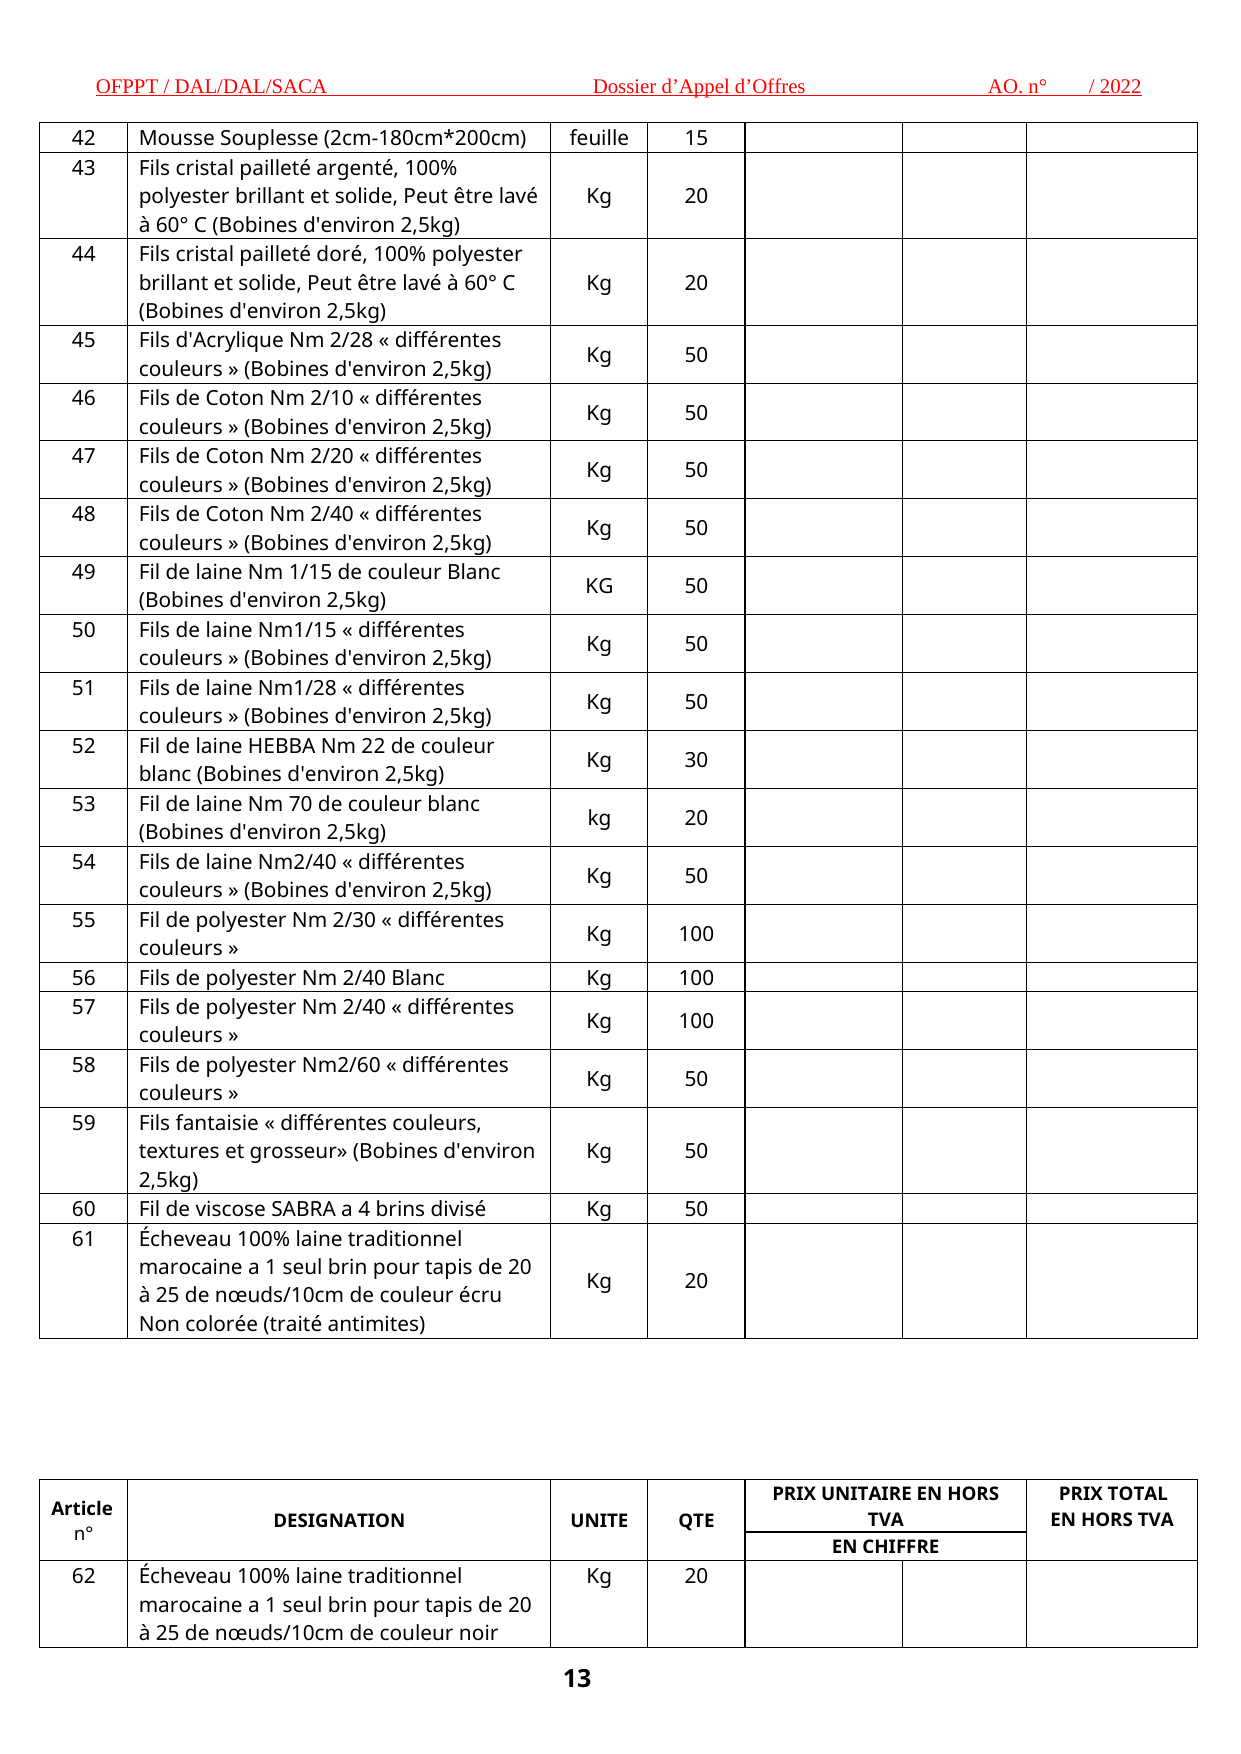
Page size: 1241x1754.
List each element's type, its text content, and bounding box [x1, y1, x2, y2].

table_header Article n° [40, 1480, 127, 1560]
table_cell [746, 731, 902, 788]
table_cell 100 [648, 992, 744, 1049]
table_cell Mousse Souplesse (2cm-180cm*200cm) [128, 123, 550, 152]
table_cell [746, 441, 902, 498]
table_cell 54 [40, 847, 127, 904]
table_cell Kg [551, 384, 647, 440]
table_cell [1027, 557, 1197, 614]
table_cell Kg [551, 673, 647, 730]
table_cell Fil de laine Nm 1/15 de couleur Blanc (Bobines d'environ 2,5kg) [128, 557, 550, 614]
table_cell Kg [551, 1108, 647, 1193]
table_cell 20 [648, 1224, 744, 1337]
table_cell [903, 326, 1026, 382]
table_cell Fils de polyester Nm2/60 « différentes couleurs » [128, 1050, 550, 1107]
table_cell 51 [40, 673, 127, 730]
table_cell EN CHIFFRE [746, 1533, 1026, 1560]
table_cell Fils cristal pailleté argenté, 100% polyester brillant et solide, Peut être lavé à 60° C (Bobines d'environ 2,5kg) [128, 153, 550, 238]
table_cell 48 [40, 499, 127, 556]
table_cell [746, 1224, 902, 1337]
table_cell 15 [648, 123, 744, 152]
table_cell 55 [40, 905, 127, 962]
table_cell 50 [648, 615, 744, 672]
table_header PRIX UNITAIRE EN HORS TVA [746, 1480, 1026, 1531]
table_cell Kg [551, 1050, 647, 1107]
table_cell [903, 441, 1026, 498]
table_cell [128, 1561, 550, 1647]
table_cell KG [551, 557, 647, 614]
table_cell 100 [648, 905, 744, 962]
table_cell Kg [551, 441, 647, 498]
table_cell 44 [40, 239, 127, 324]
table_cell 52 [40, 731, 127, 788]
table_cell 30 [648, 731, 744, 788]
table_cell [1027, 441, 1197, 498]
table_cell Fils de polyester Nm 2/40 « différentes couleurs » [128, 992, 550, 1049]
table_cell [746, 123, 902, 152]
table_cell Fils de laine Nm2/40 « différentes couleurs » (Bobines d'environ 2,5kg) [128, 847, 550, 904]
table_cell [746, 789, 902, 846]
table_cell [1027, 847, 1197, 904]
table_cell 20 [648, 1561, 744, 1647]
table_header DESIGNATION [128, 1480, 550, 1560]
table_cell [1027, 615, 1197, 672]
table_cell [1027, 123, 1197, 152]
table_cell Kg [551, 963, 647, 991]
table_cell [1027, 789, 1197, 846]
table_cell [903, 905, 1026, 962]
table_cell [746, 557, 902, 614]
table_cell Fils de laine Nm1/28 « différentes couleurs » (Bobines d'environ 2,5kg) [128, 673, 550, 730]
table_cell Kg [551, 1224, 647, 1337]
table_cell [903, 789, 1026, 846]
table_cell 100 [648, 963, 744, 991]
table_cell Kg [551, 153, 647, 238]
table_cell [1027, 1561, 1197, 1647]
table_cell Kg [551, 731, 647, 788]
table_cell [1027, 1050, 1197, 1107]
table_cell [1027, 963, 1197, 991]
table_cell [746, 239, 902, 324]
table_cell Fils fantaisie « différentes couleurs, textures et grosseur» (Bobines d'environ 2,5kg) [128, 1108, 550, 1193]
table_header UNITE [551, 1480, 647, 1560]
table_cell 50 [648, 1108, 744, 1193]
table_cell 47 [40, 441, 127, 498]
table_cell [746, 384, 902, 440]
table_cell [1027, 992, 1197, 1049]
table_cell 57 [40, 992, 127, 1049]
table_cell 43 [40, 153, 127, 238]
table_cell 49 [40, 557, 127, 614]
table_cell [746, 499, 902, 556]
table_cell kg [551, 789, 647, 846]
table_cell Fils cristal pailleté doré, 100% polyester brillant et solide, Peut être lavé à 60° C (Bobines d'environ 2,5kg) [128, 239, 550, 324]
table_cell [746, 963, 902, 991]
table_cell feuille [551, 123, 647, 152]
table_header QTE [648, 1480, 744, 1560]
table_cell Fil de laine Nm 70 de couleur blanc (Bobines d'environ 2,5kg) [128, 789, 550, 846]
table_cell 20 [648, 789, 744, 846]
table_cell Kg [551, 239, 647, 324]
table_cell [746, 673, 902, 730]
table_cell Kg [551, 1194, 647, 1223]
table_cell [1027, 1224, 1197, 1337]
table_cell 61 [40, 1224, 127, 1337]
table_cell [903, 731, 1026, 788]
table_cell 53 [40, 789, 127, 846]
table_cell [903, 673, 1026, 730]
table_cell 59 [40, 1108, 127, 1193]
table_cell 50 [648, 557, 744, 614]
table_cell [746, 905, 902, 962]
table_cell [746, 1050, 902, 1107]
table_cell 20 [648, 153, 744, 238]
table_cell [746, 1108, 902, 1193]
table_cell 62 [40, 1561, 127, 1647]
table_cell Kg [551, 992, 647, 1049]
table_cell [903, 239, 1026, 324]
table_cell Fils de Coton Nm 2/20 « différentes couleurs » (Bobines d'environ 2,5kg) [128, 441, 550, 498]
table_cell [746, 992, 902, 1049]
table_cell [746, 326, 902, 382]
table_cell 56 [40, 963, 127, 991]
table_cell [1027, 1194, 1197, 1223]
table_cell 50 [648, 326, 744, 382]
table_cell 50 [648, 384, 744, 440]
table_cell 20 [648, 239, 744, 324]
table_cell Kg [551, 905, 647, 962]
table_cell [903, 963, 1026, 991]
table_cell [1027, 239, 1197, 324]
table_cell 50 [648, 673, 744, 730]
table_cell [746, 1561, 902, 1647]
table_cell Fil de viscose SABRA a 4 brins divisé [128, 1194, 550, 1223]
table_cell [903, 499, 1026, 556]
table_cell Kg [551, 499, 647, 556]
table_cell [903, 992, 1026, 1049]
table_cell [903, 557, 1026, 614]
table_cell [903, 1561, 1026, 1647]
table_cell Fils de Coton Nm 2/10 « différentes couleurs » (Bobines d'environ 2,5kg) [128, 384, 550, 440]
table_cell 58 [40, 1050, 127, 1107]
table_cell [1027, 1108, 1197, 1193]
table_cell [1027, 905, 1197, 962]
table_cell Kg [551, 1561, 647, 1647]
table_cell [1027, 499, 1197, 556]
table_cell Fils d'Acrylique Nm 2/28 « différentes couleurs » (Bobines d'environ 2,5kg) [128, 326, 550, 382]
table_cell [746, 1194, 902, 1223]
table_cell Kg [551, 326, 647, 382]
table_cell Fils de laine Nm1/15 « différentes couleurs » (Bobines d'environ 2,5kg) [128, 615, 550, 672]
table_cell [903, 1224, 1026, 1337]
table_header PRIX TOTAL EN HORS TVA [1027, 1480, 1197, 1560]
table_cell 50 [648, 441, 744, 498]
table_cell 42 [40, 123, 127, 152]
table_cell 46 [40, 384, 127, 440]
table_cell Fils de Coton Nm 2/40 « différentes couleurs » (Bobines d'environ 2,5kg) [128, 499, 550, 556]
table_cell Kg [551, 615, 647, 672]
table_cell [903, 847, 1026, 904]
table_cell [746, 615, 902, 672]
table_cell 50 [648, 847, 744, 904]
table_cell 50 [648, 1194, 744, 1223]
table_cell Fil de laine HEBBA Nm 22 de couleur blanc (Bobines d'environ 2,5kg) [128, 731, 550, 788]
table_cell [903, 1194, 1026, 1223]
table_cell [746, 847, 902, 904]
table_cell 60 [40, 1194, 127, 1223]
table_cell [1027, 153, 1197, 238]
table_cell [1027, 326, 1197, 382]
table_cell 45 [40, 326, 127, 382]
table_cell Fils de polyester Nm 2/40 Blanc [128, 963, 550, 991]
table_cell [903, 1108, 1026, 1193]
table_cell [903, 123, 1026, 152]
table_cell [1027, 731, 1197, 788]
table_cell 50 [648, 1050, 744, 1107]
table_cell [1027, 673, 1197, 730]
table_cell [903, 153, 1026, 238]
table_cell [746, 153, 902, 238]
table_cell [1027, 384, 1197, 440]
table_cell Écheveau 100% laine traditionnel marocaine a 1 seul brin pour tapis de 20 à 25 de nœuds/10cm de couleur écru Non colorée (traité antimites) [128, 1224, 550, 1337]
table_cell [903, 615, 1026, 672]
table_cell [903, 1050, 1026, 1107]
table_cell 50 [40, 615, 127, 672]
table_cell Kg [551, 847, 647, 904]
table_cell [903, 384, 1026, 440]
table_cell Fil de polyester Nm 2/30 « différentes couleurs » [128, 905, 550, 962]
table_cell 50 [648, 499, 744, 556]
